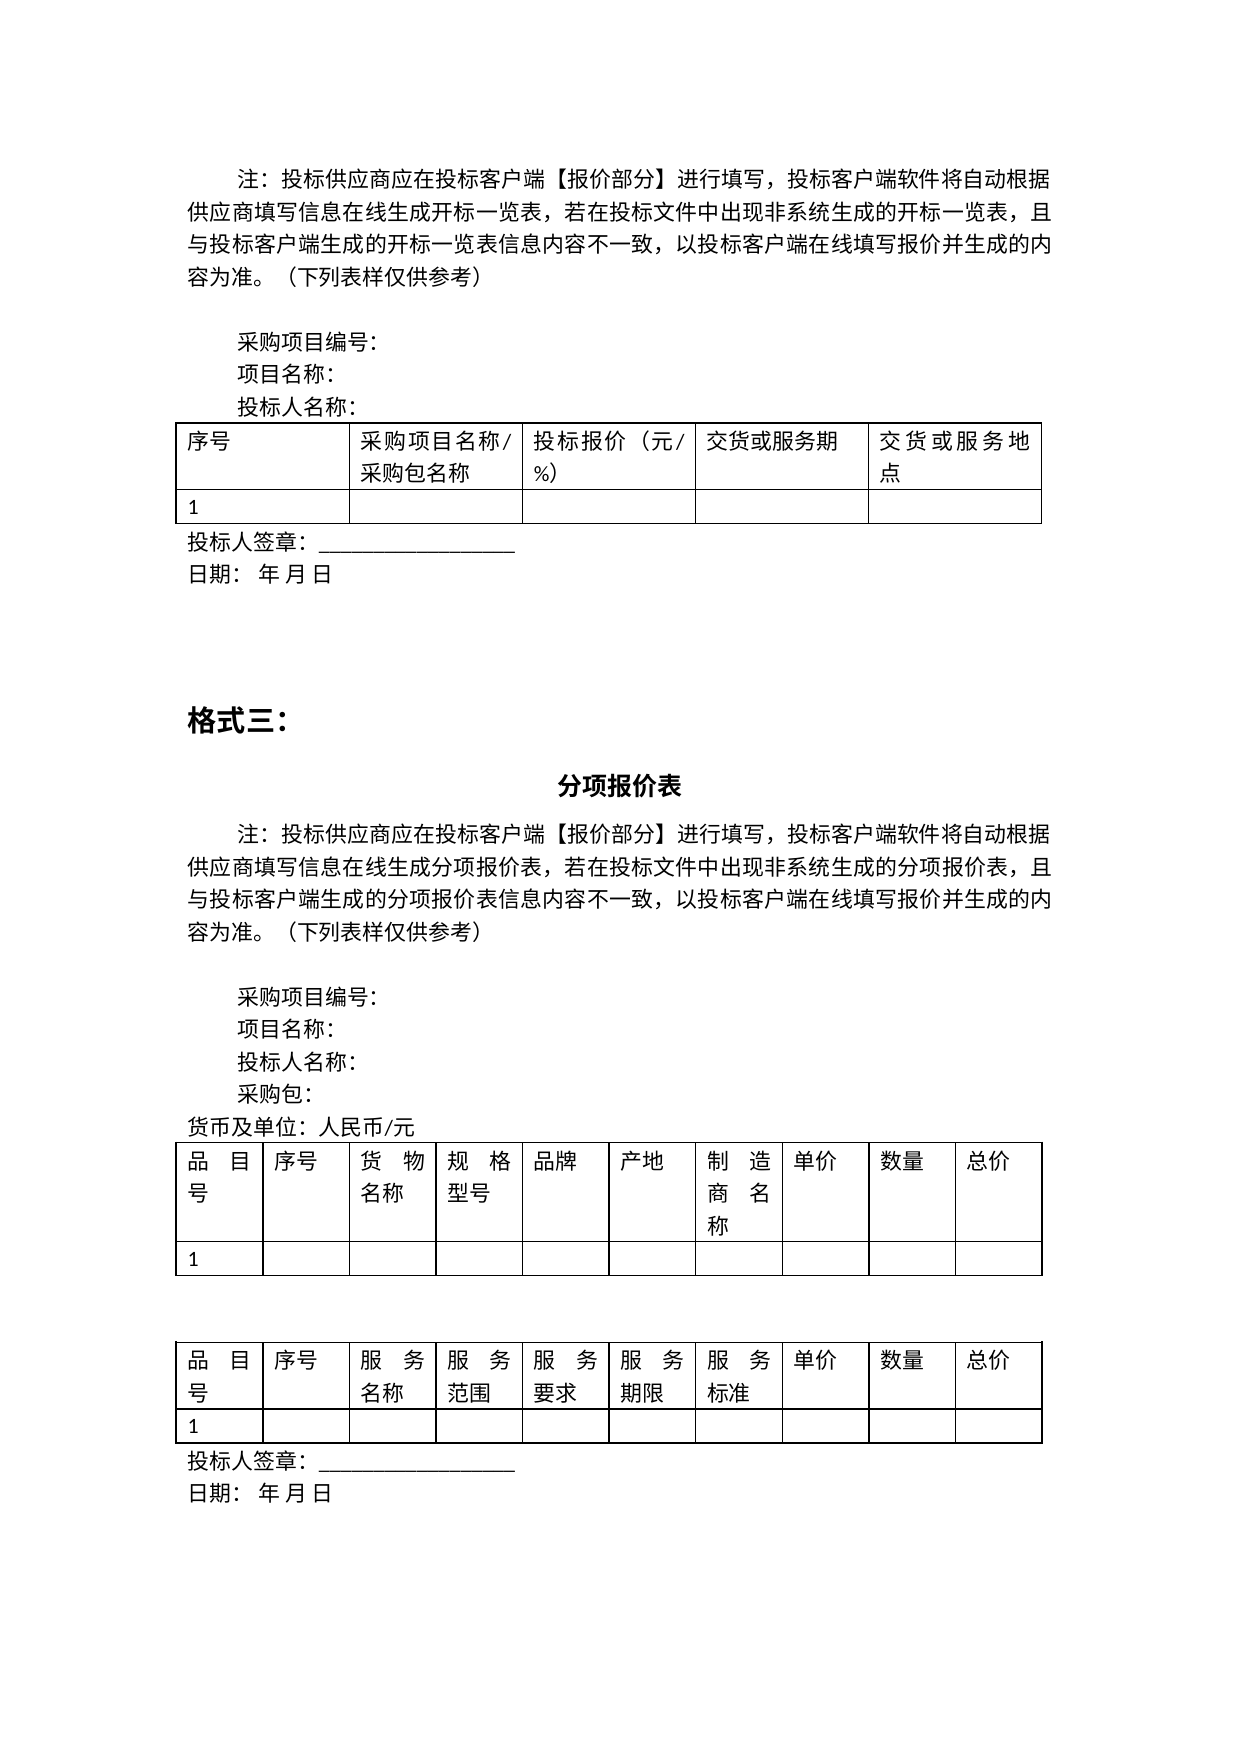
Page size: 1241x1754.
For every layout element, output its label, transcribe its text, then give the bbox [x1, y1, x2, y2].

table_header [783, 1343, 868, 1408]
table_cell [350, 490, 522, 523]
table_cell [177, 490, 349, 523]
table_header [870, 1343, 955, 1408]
text 注：投标供应商应在投标客户端【报价部分】进行填写，投标客户端软件将自动根据供应商填写信息在线生成开标一览表，若在投标文件中出现非系统生成的开标一览表，且与投标客户端生成的开标一览表信息内容不一致，以投标客户端在线填写报价并生成的内容为准。（下列表样仅供参考） [187, 162, 1053, 324]
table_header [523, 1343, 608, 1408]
text 日期： 年 月 日 [187, 1476, 1053, 1508]
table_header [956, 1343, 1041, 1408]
text 日期： 年 月 日 [187, 557, 1053, 589]
text 采购项目编号： [187, 324, 1053, 357]
text 货币及单位：人民币/元 [187, 1109, 1053, 1142]
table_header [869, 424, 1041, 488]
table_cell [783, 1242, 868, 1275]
text 项目名称： [187, 1012, 1053, 1044]
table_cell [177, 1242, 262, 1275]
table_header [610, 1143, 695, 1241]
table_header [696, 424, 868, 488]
text 投标人名称： [187, 389, 1053, 422]
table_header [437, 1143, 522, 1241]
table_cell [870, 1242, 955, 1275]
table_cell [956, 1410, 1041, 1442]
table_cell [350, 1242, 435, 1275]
text 采购包： [187, 1077, 1053, 1109]
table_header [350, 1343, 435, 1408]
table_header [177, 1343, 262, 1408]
text 项目名称： [187, 357, 1053, 389]
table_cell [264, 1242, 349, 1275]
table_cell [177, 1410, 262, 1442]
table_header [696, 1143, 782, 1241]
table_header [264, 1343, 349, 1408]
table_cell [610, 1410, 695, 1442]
text 投标人名称： [187, 1044, 1053, 1077]
text 注：投标供应商应在投标客户端【报价部分】进行填写，投标客户端软件将自动根据供应商填写信息在线生成分项报价表，若在投标文件中出现非系统生成的分项报价表，且与投标客户端生成的分项报价表信息内容不一致，以投标客户端在线填写报价并生成的内容为准。（下列表样仅供参考） [187, 817, 1053, 979]
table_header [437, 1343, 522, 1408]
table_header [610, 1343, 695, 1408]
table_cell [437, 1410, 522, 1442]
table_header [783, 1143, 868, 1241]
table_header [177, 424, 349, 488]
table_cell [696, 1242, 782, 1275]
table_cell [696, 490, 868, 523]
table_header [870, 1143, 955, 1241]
text 分项报价表 [187, 752, 1053, 817]
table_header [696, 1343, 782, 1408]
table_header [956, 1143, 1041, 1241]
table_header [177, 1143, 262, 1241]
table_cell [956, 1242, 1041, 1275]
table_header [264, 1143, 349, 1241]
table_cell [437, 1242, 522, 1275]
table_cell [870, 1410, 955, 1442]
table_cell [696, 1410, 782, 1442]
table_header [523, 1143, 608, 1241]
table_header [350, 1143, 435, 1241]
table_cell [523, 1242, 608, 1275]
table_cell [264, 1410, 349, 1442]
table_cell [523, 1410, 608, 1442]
text 格式三： [187, 687, 1053, 752]
text 投标人签章：__________________ [187, 1443, 1053, 1476]
text 采购项目编号： [187, 979, 1053, 1012]
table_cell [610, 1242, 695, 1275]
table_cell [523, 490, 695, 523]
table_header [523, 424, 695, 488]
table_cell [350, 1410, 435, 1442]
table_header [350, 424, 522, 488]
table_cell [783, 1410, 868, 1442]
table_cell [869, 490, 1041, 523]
text 投标人签章：__________________ [187, 524, 1053, 557]
